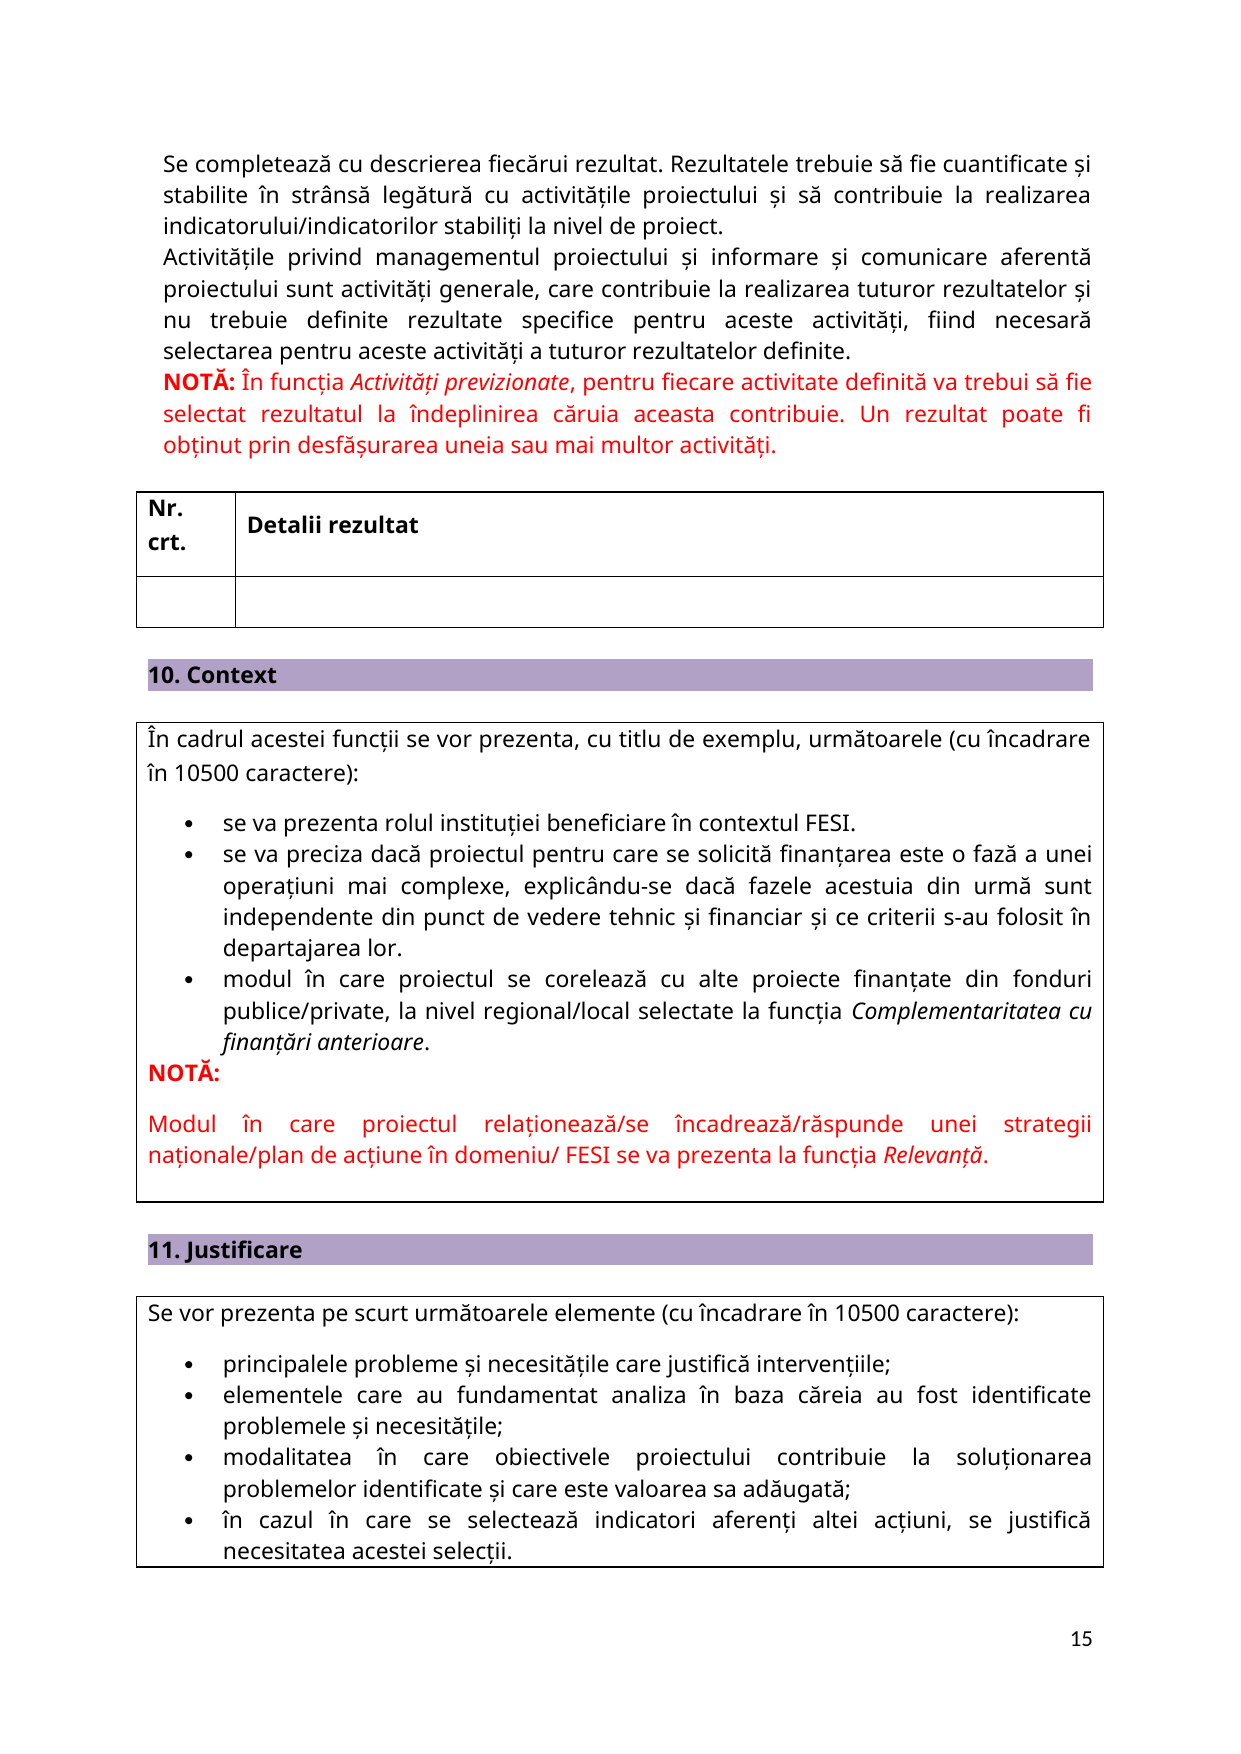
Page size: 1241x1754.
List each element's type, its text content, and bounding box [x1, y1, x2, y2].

table_header Se vor prezenta pe scurt următoarele elemente (cu încadrare în 10500 caractere): principalele probleme și necesitățile care justifică intervențiile; elementele care au fundamentat analiza în baza căreia au fost identificate problemele și necesitățile; modalitatea în care obiectivele proiectului contribuie la soluţionarea problemelor identificate și care este valoarea sa adăugată; în cazul în care se selectează indicatori aferenți altei acțiuni, se justifică necesitatea acestei selecții. [137, 1297, 1103, 1566]
table_cell [137, 577, 235, 627]
subtitle 11. Justificare [148, 1234, 1093, 1265]
subtitle 10. Context [148, 659, 1093, 691]
text Se completează cu descrierea fiecărui rezultat. Rezultatele trebuie să fie cuantificate și stabilite în strânsă legătură cu activitățile proiectului și să contribuie la realizarea indicatorului/indicatorilor stabiliți la nivel de proiect. [163, 148, 1093, 241]
text NOTĂ: În funcția Activități previzionate, pentru fiecare activitate definită va trebui să fie selectat rezultatul la îndeplinirea căruia aceasta contribuie. Un rezultat poate fi obținut prin desfășurarea uneia sau mai multor activități. [163, 366, 1093, 460]
table_header Nr. crt. [137, 493, 235, 576]
text Activitățile privind managementul proiectului și informare și comunicare aferentă proiectului sunt activități generale, care contribuie la realizarea tuturor rezultatelor și nu trebuie definite rezultate specifice pentru aceste activități, fiind necesară selectarea pentru aceste activități a tuturor rezultatelor definite. [163, 241, 1093, 366]
table_header În cadrul acestei funcții se vor prezenta, cu titlu de exemplu, următoarele (cu încadrare în 10500 caractere): se va prezenta rolul instituției beneficiare în contextul FESI. se va preciza dacă proiectul pentru care se solicită finanţarea este o fază a unei operaţiuni mai complexe, explicându-se dacă fazele acestuia din urmă sunt independente din punct de vedere tehnic şi financiar şi ce criterii s-au folosit în departajarea lor. modul în care proiectul se corelează cu alte proiecte finanţate din fonduri publice/private, la nivel regional/local selectate la funcția Complementaritatea cu finanțări anterioare. NOTĂ: Modul în care proiectul relaţionează/se încadrează/răspunde unei strategii naţionale/plan de acțiune în domeniu/ FESI se va prezenta la funcția Relevanță. [137, 723, 1103, 1201]
table_header Detalii rezultat [236, 493, 1103, 576]
table_cell [236, 577, 1103, 627]
